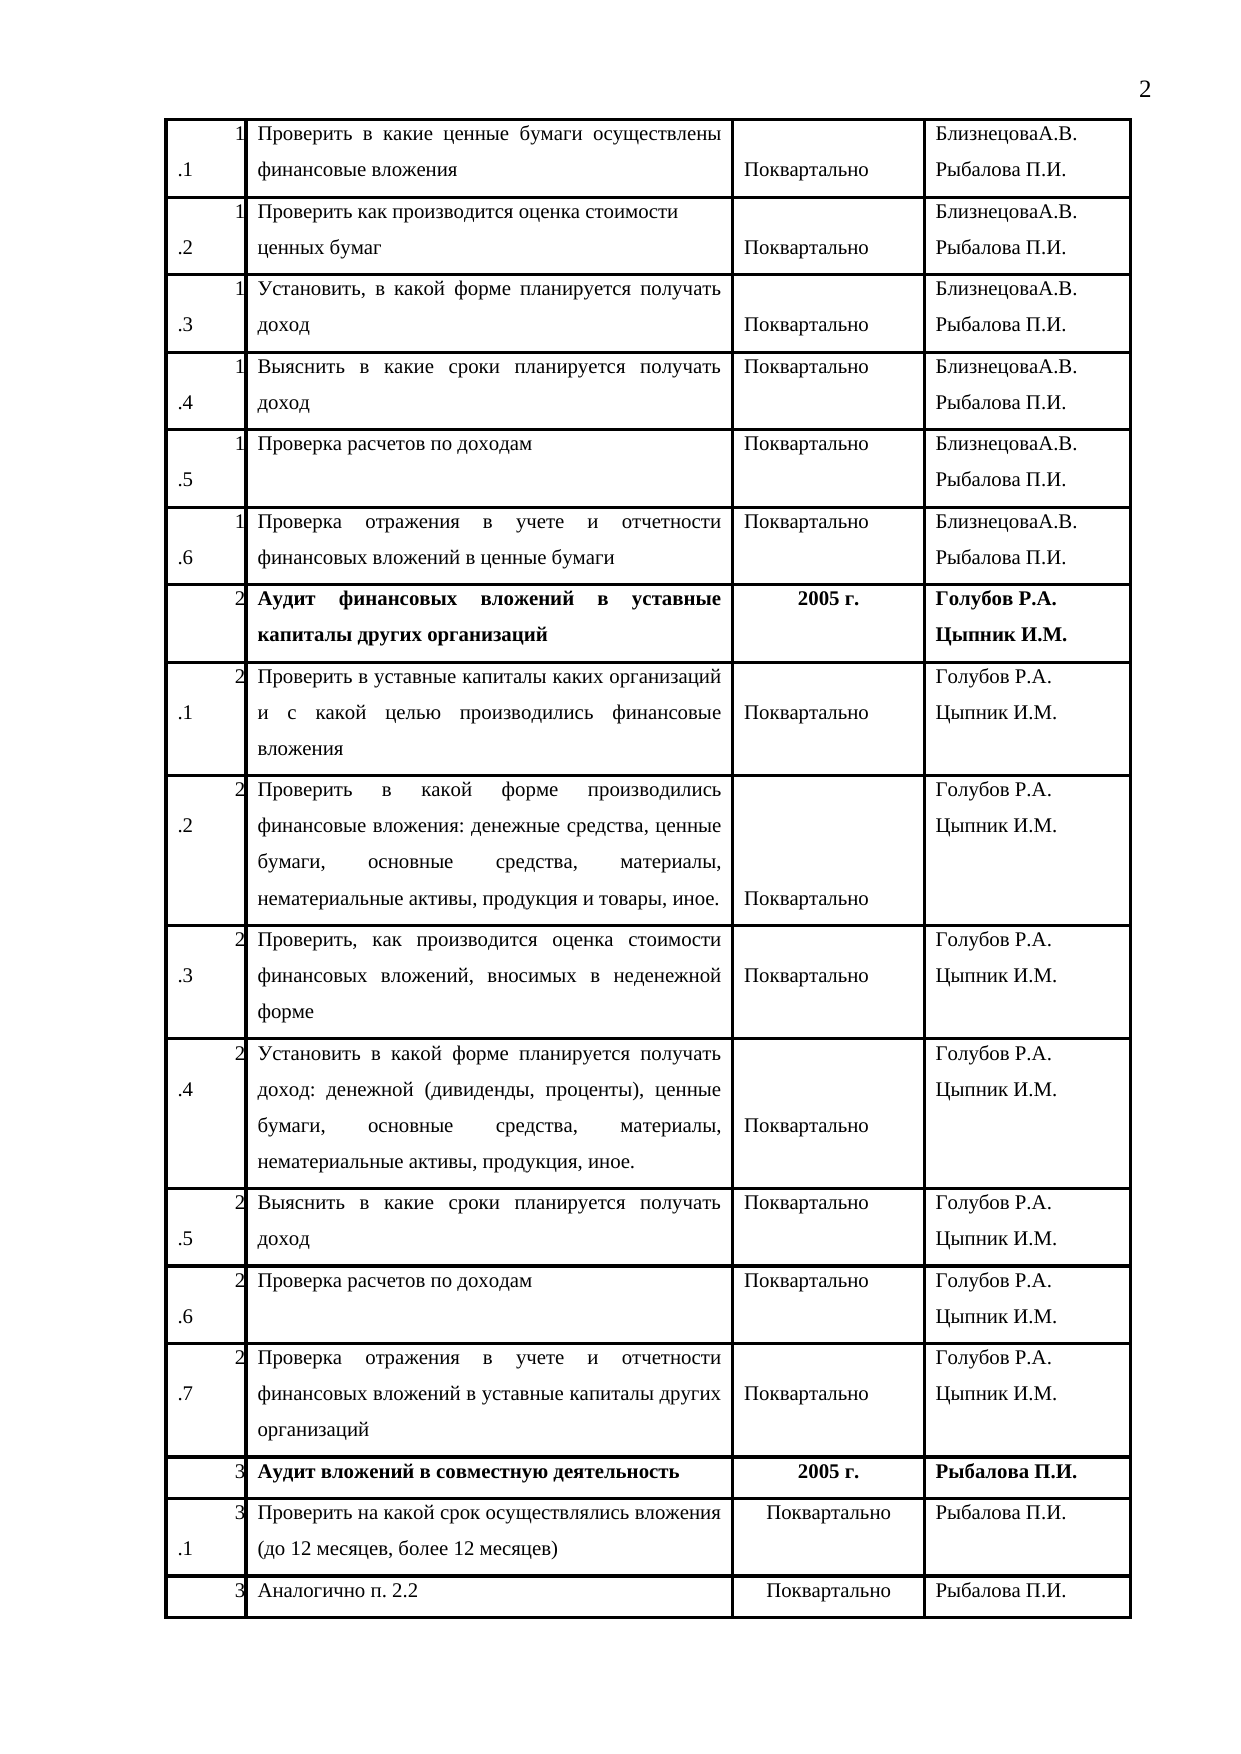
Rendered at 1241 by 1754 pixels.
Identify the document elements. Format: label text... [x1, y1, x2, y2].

table_cell Поквартально [734, 509, 923, 583]
table_cell 2.2 [168, 777, 244, 924]
table_cell 1.5 [168, 431, 244, 506]
table_cell БлизнецоваА.В. Рыбалова П.И. [926, 354, 1129, 428]
table_cell БлизнецоваА.В. Рыбалова П.И. [926, 509, 1129, 583]
table_cell Проверка расчетов по доходам [248, 1268, 731, 1342]
table_cell Поквартально [734, 1345, 923, 1455]
table_cell Поквартально [734, 1268, 923, 1342]
table_cell БлизнецоваА.В. Рыбалова П.И. [926, 199, 1129, 273]
table_cell 3.1 [168, 1500, 244, 1574]
table_cell Установить, в какой форме планируется получать доход [248, 276, 731, 351]
table_cell Голубов Р.А. Цыпник И.М. [926, 664, 1129, 774]
table_cell Поквартально [734, 354, 923, 428]
table_cell Рыбалова П.И. [926, 1459, 1129, 1497]
table_cell Проверить в уставные капиталы каких организаций и с какой целью производились финансовые вложения [248, 664, 731, 774]
table_cell Голубов Р.А. Цыпник И.М. [926, 586, 1129, 661]
table_cell Голубов Р.А. Цыпник И.М. [926, 927, 1129, 1037]
table_cell 3.2 [168, 1578, 244, 1616]
table_cell Аудит финансовых вложений в уставные капиталы других организаций [248, 586, 731, 661]
table_cell 1.4 [168, 354, 244, 428]
table_cell 2.1 [168, 664, 244, 774]
table_cell Поквартально [734, 1040, 923, 1187]
table_cell 2.4 [168, 1040, 244, 1187]
table_cell 1.3 [168, 276, 244, 351]
table_cell Проверить как производится оценка стоимости ценных бумаг [248, 199, 731, 273]
table_cell Поквартально [734, 431, 923, 506]
table_cell 2005 г. [734, 1459, 923, 1497]
table_cell Поквартально [734, 1500, 923, 1574]
table_cell Проверить в какой форме производились финансовые вложения: денежные средства, ценные бумаги, основные средства, материалы, нематериальные активы, продукция и товары, иное. [248, 777, 731, 924]
table_cell Поквартально [734, 927, 923, 1037]
table_cell 1.6 [168, 509, 244, 583]
table_cell Рыбалова П.И. [926, 1500, 1129, 1574]
table_cell БлизнецоваА.В. Рыбалова П.И. [926, 431, 1129, 506]
table_cell Поквартально [734, 1578, 923, 1616]
table_cell Поквартально [734, 1190, 923, 1264]
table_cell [926, 121, 1129, 196]
table_cell Выяснить в какие сроки планируется получать доход [248, 354, 731, 428]
table_cell Аналогично п. 2.2 [248, 1578, 731, 1616]
table_cell Проверка отражения в учете и отчетности финансовых вложений в уставные капиталы других организаций [248, 1345, 731, 1455]
table_cell 1.2 [168, 199, 244, 273]
table_cell 2.3 [168, 927, 244, 1037]
table_cell Проверить в какие ценные бумаги осуществлены финансовые вложения [248, 121, 731, 196]
table_cell 3 [168, 1459, 244, 1497]
table_cell Рыбалова П.И. [926, 1578, 1129, 1616]
table_cell 2.6 [168, 1268, 244, 1342]
table_cell 2005 г. [734, 586, 923, 661]
table_cell Поквартально [734, 276, 923, 351]
table_cell Поквартально [734, 664, 923, 774]
table_cell Голубов Р.А. Цыпник И.М. [926, 777, 1129, 924]
table_cell 2 [168, 586, 244, 661]
table_cell Голубов Р.А. Цыпник И.М. [926, 1268, 1129, 1342]
table_cell Поквартально [734, 121, 923, 196]
table_cell 2.7 [168, 1345, 244, 1455]
table_cell Проверка расчетов по доходам [248, 431, 731, 506]
table_cell Проверить, как производится оценка стоимости финансовых вложений, вносимых в неденежной форме [248, 927, 731, 1037]
table_cell 2.5 [168, 1190, 244, 1264]
table_cell Проверить на какой срок осуществлялись вложения (до 12 месяцев, более 12 месяцев) [248, 1500, 731, 1574]
table_cell Поквартально [734, 199, 923, 273]
table_cell Аудит вложений в совместную деятельность [248, 1459, 731, 1497]
table_cell Проверка отражения в учете и отчетности финансовых вложений в ценные бумаги [248, 509, 731, 583]
table_cell Выяснить в какие сроки планируется получать доход [248, 1190, 731, 1264]
table_cell 1.1 [168, 121, 244, 196]
table_cell Голубов Р.А. Цыпник И.М. [926, 1345, 1129, 1455]
table_cell Голубов Р.А. Цыпник И.М. [926, 1040, 1129, 1187]
table_cell Установить в какой форме планируется получать доход: денежной (дивиденды, проценты), ценные бумаги, основные средства, материалы, нематериальные активы, продукция, иное. [248, 1040, 731, 1187]
table_cell Голубов Р.А. Цыпник И.М. [926, 1190, 1129, 1264]
table_cell БлизнецоваА.В. Рыбалова П.И. [926, 276, 1129, 351]
table_cell Поквартально [734, 777, 923, 924]
